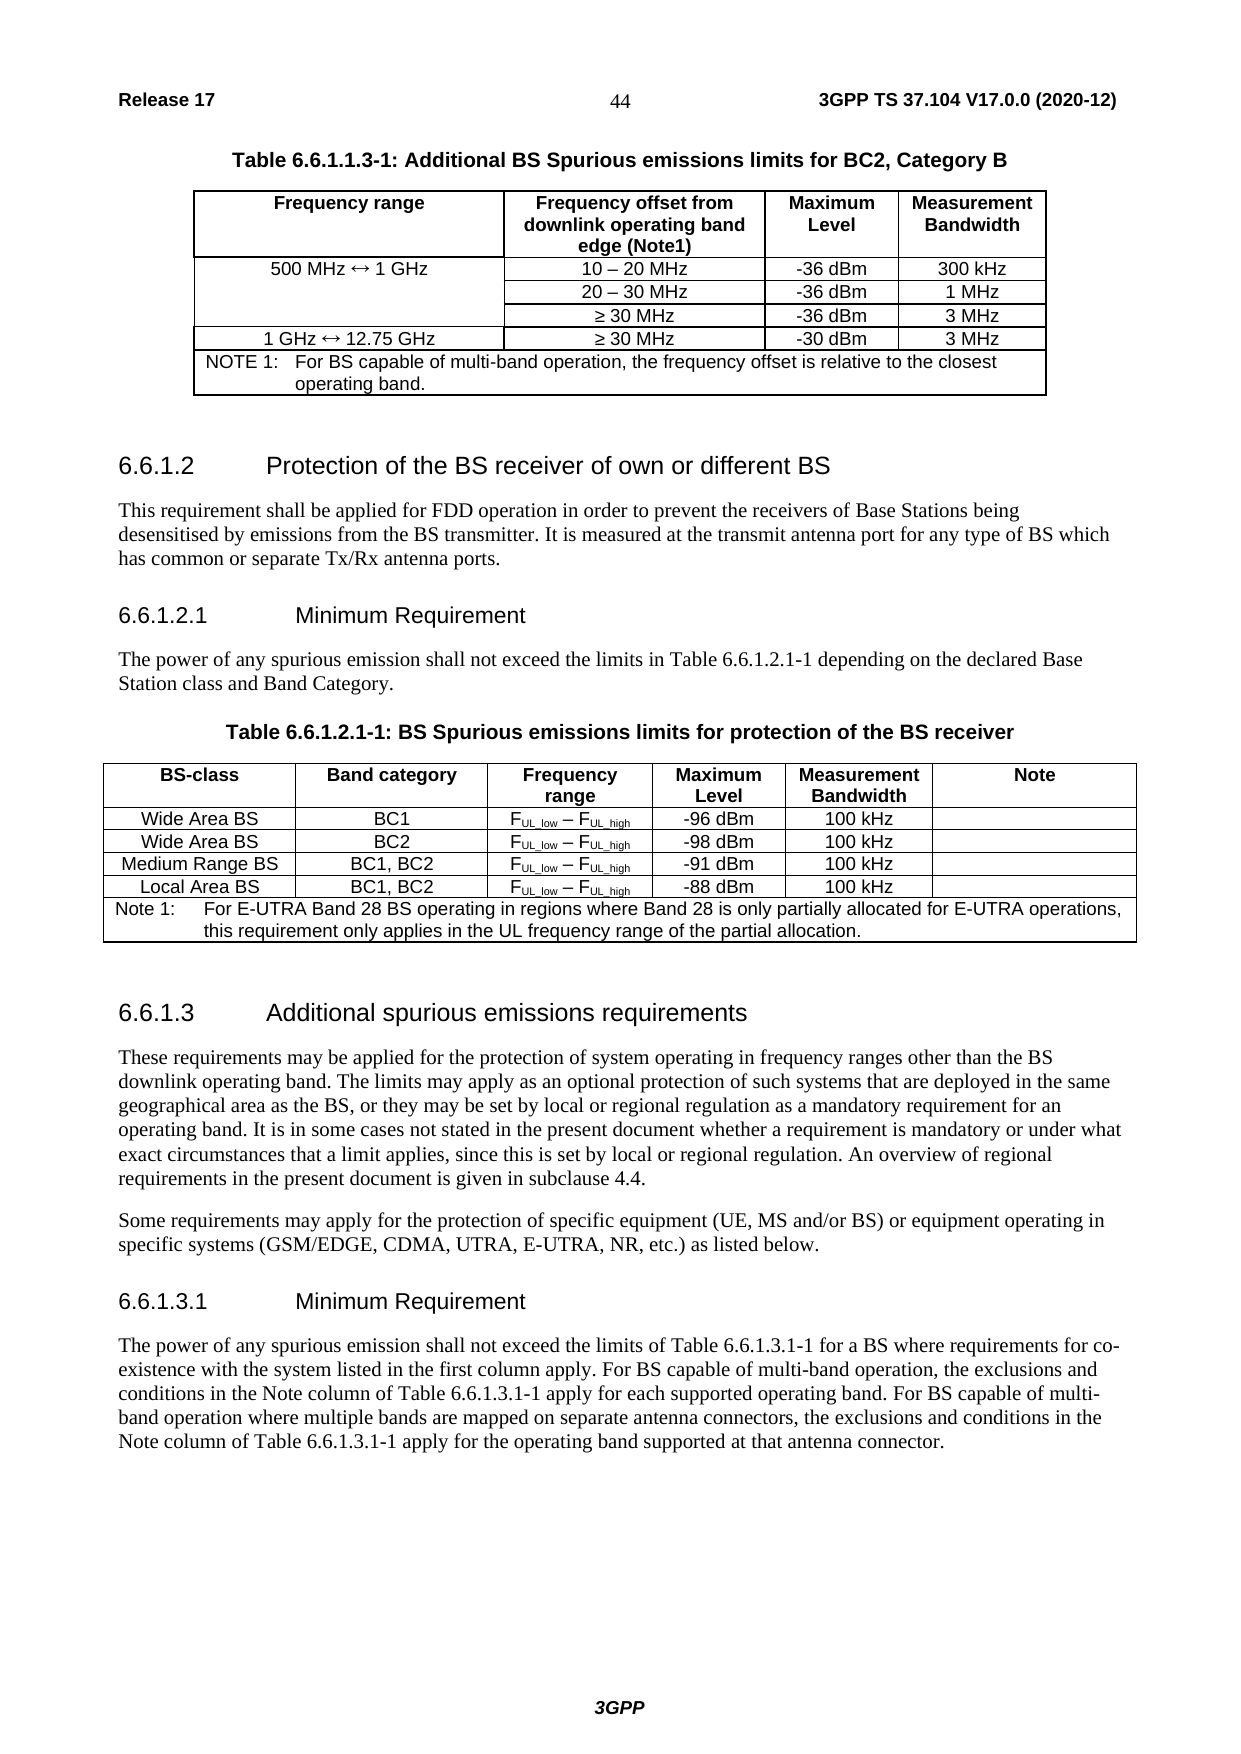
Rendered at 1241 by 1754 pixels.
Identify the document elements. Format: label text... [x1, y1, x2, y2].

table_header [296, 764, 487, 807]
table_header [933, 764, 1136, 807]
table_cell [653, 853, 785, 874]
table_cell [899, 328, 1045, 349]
text The power of any spurious emission shall not exceed the limits of Table 6.6.1.3.1-1 for a BS where requirements for co-existence with the system listed in the first column apply. For BS capable of multi-band operation, the exclusions and conditions in the Note column of Table 6.6.1.3.1-1 apply for each supported operating band. For BS capable of multi-band operation where multiple bands are mapped on separate antenna connectors, the exclusions and conditions in the Note column of Table 6.6.1.3.1-1 apply for the operating band supported at that antenna connector. [118, 1333, 1122, 1453]
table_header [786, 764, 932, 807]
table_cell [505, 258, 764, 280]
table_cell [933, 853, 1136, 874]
subtitle 6.6.1.2 Protection of the BS receiver of own or different BS [118, 451, 1122, 479]
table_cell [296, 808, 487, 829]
text The power of any spurious emission shall not exceed the limits in Table 6.6.1.2.1-1 depending on the declared Base Station class and Band Category. [118, 647, 1122, 695]
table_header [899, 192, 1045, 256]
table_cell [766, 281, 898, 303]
subtitle 6.6.1.3.1 Minimum Requirement [118, 1288, 1122, 1314]
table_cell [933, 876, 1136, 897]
subtitle 6.6.1.2.1 Minimum Requirement [118, 602, 1122, 628]
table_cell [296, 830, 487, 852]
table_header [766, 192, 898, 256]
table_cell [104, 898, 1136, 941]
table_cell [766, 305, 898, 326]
subtitle 6.6.1.3 Additional spurious emissions requirements [118, 998, 1122, 1026]
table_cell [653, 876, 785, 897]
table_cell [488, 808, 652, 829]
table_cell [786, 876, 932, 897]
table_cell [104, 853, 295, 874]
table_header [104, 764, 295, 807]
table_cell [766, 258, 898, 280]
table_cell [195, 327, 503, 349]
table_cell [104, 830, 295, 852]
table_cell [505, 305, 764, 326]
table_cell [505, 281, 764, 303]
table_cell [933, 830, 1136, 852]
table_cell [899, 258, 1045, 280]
text Table 6.6.1.1.3-1: Additional BS Spurious emissions limits for BC2, Category B [118, 147, 1122, 171]
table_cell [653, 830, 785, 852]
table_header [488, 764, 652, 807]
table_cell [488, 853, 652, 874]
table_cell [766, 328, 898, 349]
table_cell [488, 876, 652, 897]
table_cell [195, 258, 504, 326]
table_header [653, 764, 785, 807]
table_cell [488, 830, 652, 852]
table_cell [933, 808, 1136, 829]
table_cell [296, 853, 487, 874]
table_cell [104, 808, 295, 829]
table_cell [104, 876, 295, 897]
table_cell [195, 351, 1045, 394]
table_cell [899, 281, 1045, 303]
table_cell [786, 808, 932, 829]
text These requirements may be applied for the protection of system operating in frequency ranges other than the BS downlink operating band. The limits may apply as an optional protection of such systems that are deployed in the same geographical area as the BS, or they may be set by local or regional regulation as a mandatory requirement for an operating band. It is in some cases not stated in the present document whether a requirement is mandatory or under what exact circumstances that a limit applies, since this is set by local or regional regulation. An overview of regional requirements in the present document is given in subclause 4.4. [118, 1045, 1122, 1189]
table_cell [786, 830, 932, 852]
text Table 6.6.1.2.1-1: BS Spurious emissions limits for protection of the BS receiver [118, 720, 1122, 744]
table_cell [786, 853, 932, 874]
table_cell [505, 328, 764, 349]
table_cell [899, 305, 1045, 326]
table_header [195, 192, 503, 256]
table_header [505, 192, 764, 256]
text Some requirements may apply for the protection of specific equipment (UE, MS and/or BS) or equipment operating in specific systems (GSM/EDGE, CDMA, UTRA, E-UTRA, NR, etc.) as listed below. [118, 1208, 1122, 1256]
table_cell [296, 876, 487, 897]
text This requirement shall be applied for FDD operation in order to prevent the receivers of Base Stations being desensitised by emissions from the BS transmitter. It is measured at the transmit antenna port for any type of BS which has common or separate Tx/Rx antenna ports. [118, 498, 1122, 570]
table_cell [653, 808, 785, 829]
